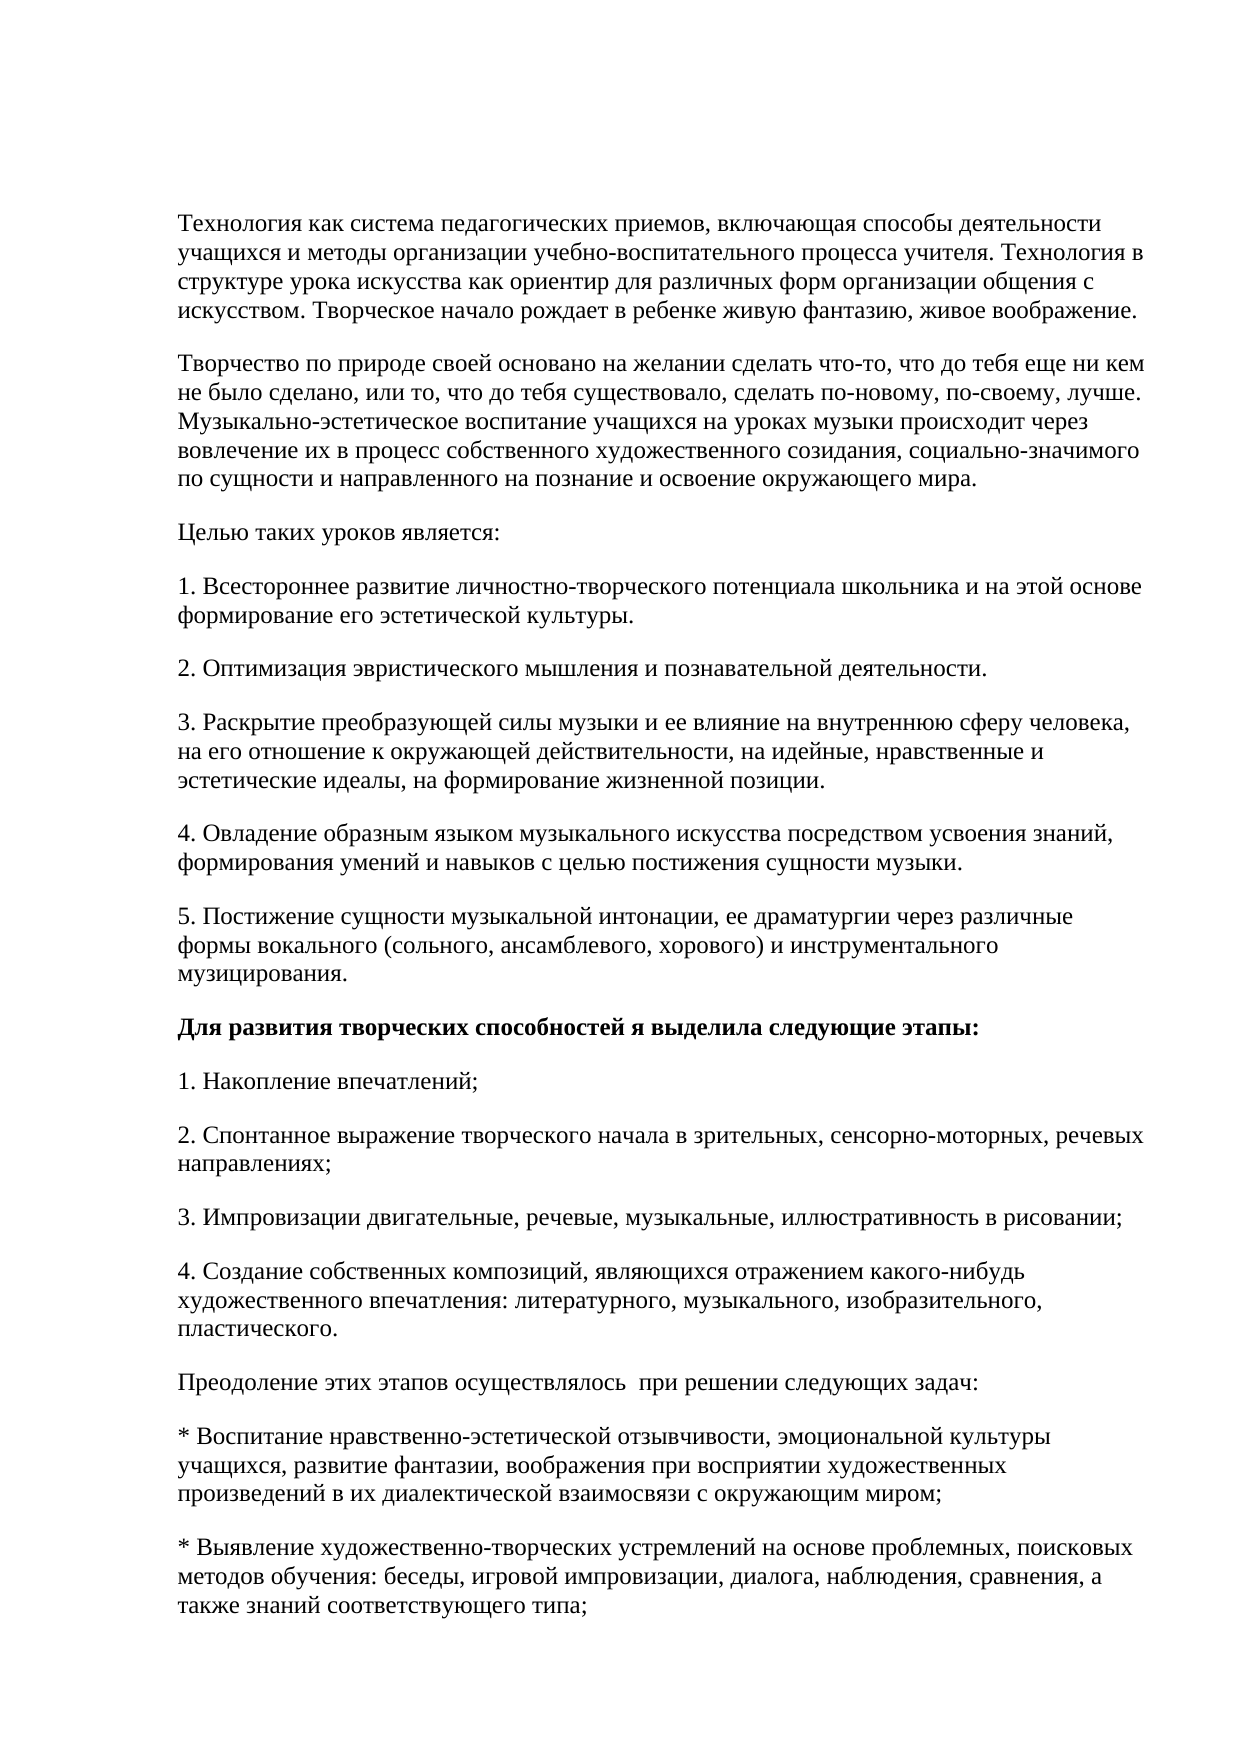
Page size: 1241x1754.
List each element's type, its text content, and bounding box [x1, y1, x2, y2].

text 5. Постижение сущности музыкальной интонации, ее драматургии через различные формы вокального (сольного, ансамблевого, хорового) и инструментального музицирования. [177, 901, 1152, 987]
text 2. Оптимизация эвристического мышления и познавательной деятельности. [177, 653, 1152, 682]
text 4. Овладение образным языком музыкального искусства посредством усвоения знаний, формирования умений и навыков с целью постижения сущности музыки. [177, 818, 1152, 876]
text 4. Создание собственных композиций, являющихся отражением какого-нибудь художественного впечатления: литературного, музыкального, изобразительного, пластического. [177, 1256, 1152, 1342]
text Целью таких уроков является: [177, 517, 1152, 546]
text 2. Спонтанное выражение творческого начала в зрительных, сенсорно-моторных, речевых направлениях; [177, 1120, 1152, 1177]
text Преодоление этих этапов осуществлялось при решении следующих задач: [177, 1367, 1152, 1396]
text 3. Раскрытие преобразующей силы музыки и ее влияние на внутреннюю сферу человека, на его отношение к окружающей действительности, на идейные, нравственные и эстетические идеалы, на формирование жизненной позиции. [177, 707, 1152, 793]
text 1. Всестороннее развитие личностно-творческого потенциала школьника и на этой основе формирование его эстетической культуры. [177, 571, 1152, 628]
text * Выявление художественно-творческих устремлений на основе проблемных, поисковых методов обучения: беседы, игровой импровизации, диалога, наблюдения, сравнения, а также знаний соответствующего типа; [177, 1532, 1152, 1618]
text * Воспитание нравственно-эстетической отзывчивости, эмоциональной культуры учащихся, развитие фантазии, воображения при восприятии художественных произведений в их диалектической взаимосвязи с окружающим миром; [177, 1421, 1152, 1507]
text 1. Накопление впечатлений; [177, 1066, 1152, 1095]
text Творчество по природе своей основано на желании сделать что-то, что до тебя еще ни кем не было сделано, или то, что до тебя существовало, сделать по-новому, по-своему, лучше. Музыкально-эстетическое воспитание учащихся на уроках музыки происходит через вовлечение их в процесс собственного художественного созидания, социально-значимого по сущности и направленного на познание и освоение окружающего мира. [177, 348, 1152, 492]
text Технология как система педагогических приемов, включающая способы деятельности учащихся и методы организации учебно-воспитательного процесса учителя. Технология в структуре урока искусства как ориентир для различных форм организации общения с искусством. Творческое начало рождает в ребенке живую фантазию, живое воображение. [177, 208, 1152, 323]
text 3. Импровизации двигательные, речевые, музыкальные, иллюстративность в рисовании; [177, 1202, 1152, 1231]
text Для развития творческих способностей я выделила следующие этапы: [177, 1012, 1152, 1041]
